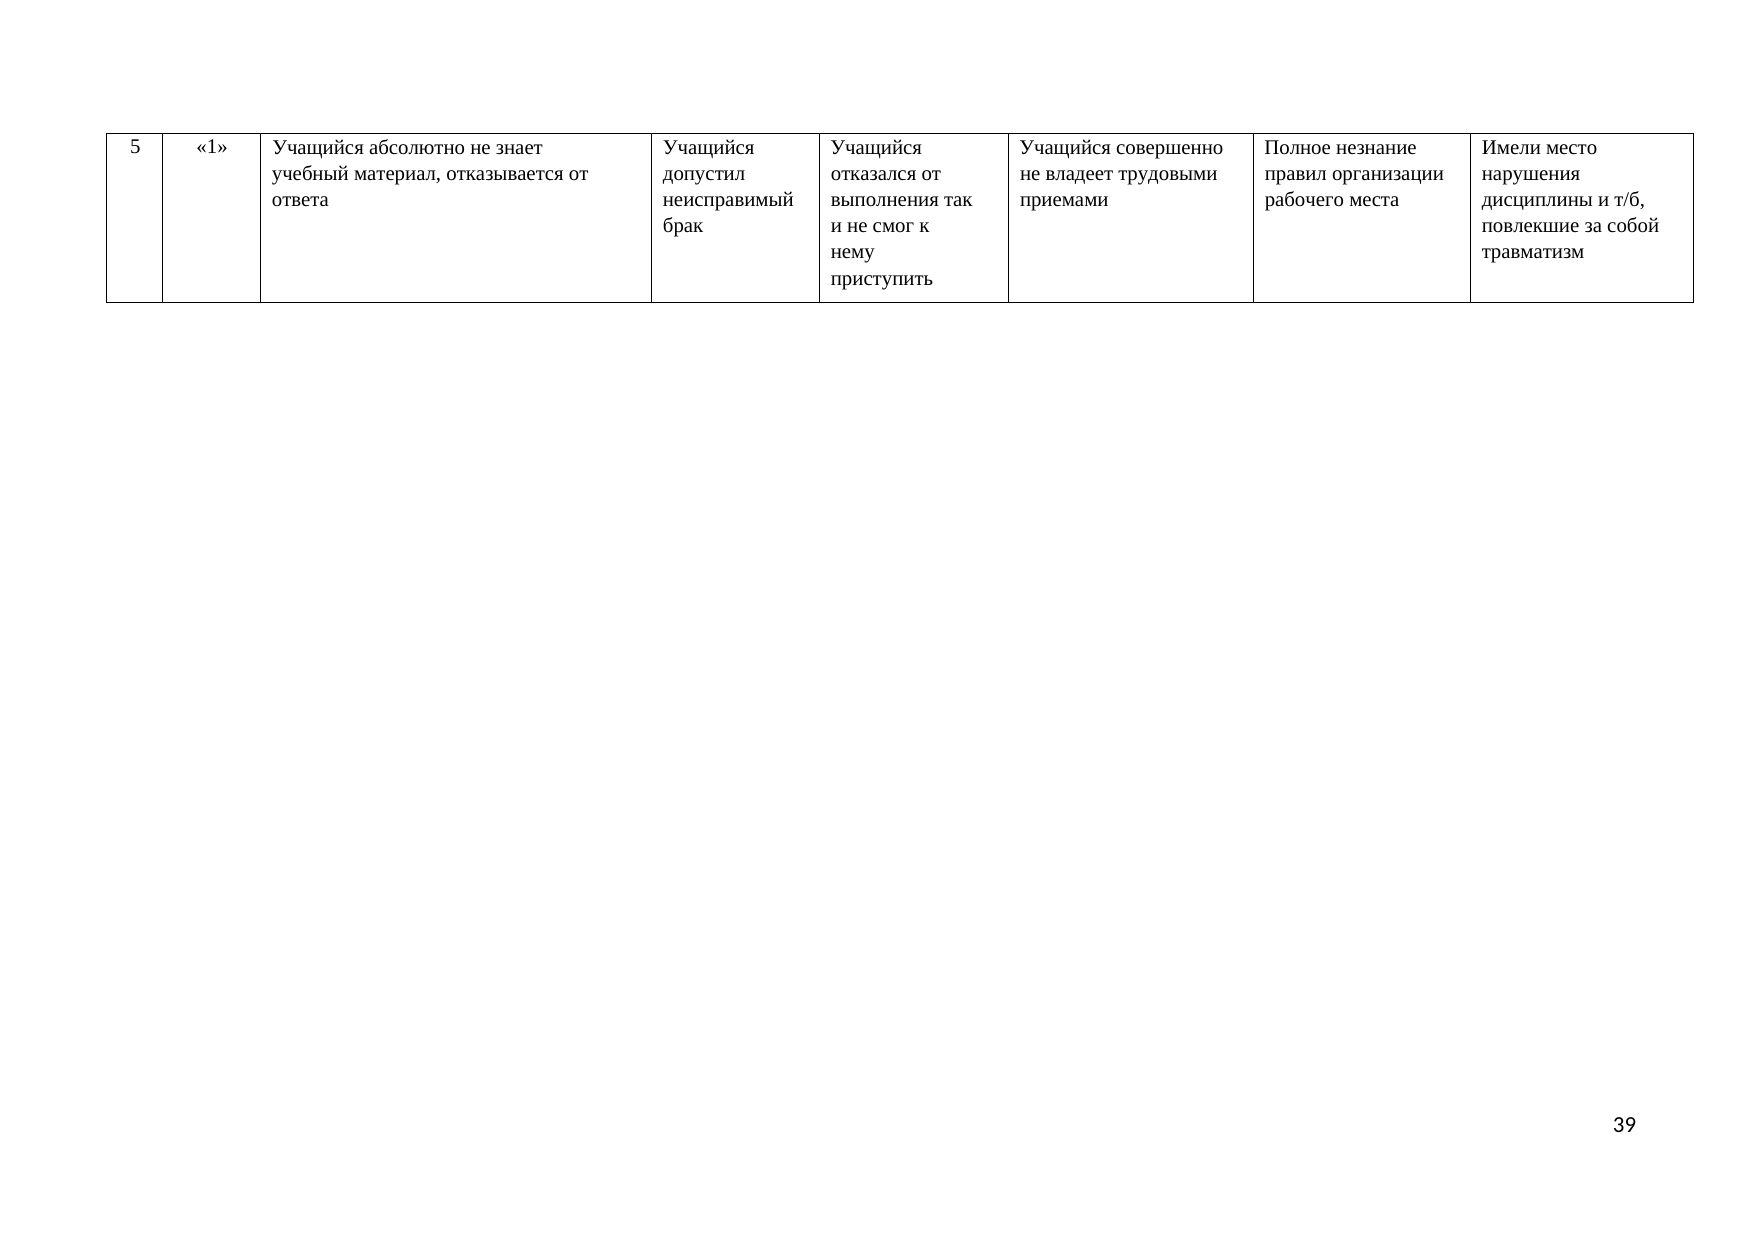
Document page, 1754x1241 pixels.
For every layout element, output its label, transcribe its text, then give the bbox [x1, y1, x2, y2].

table_cell Учащийся отказался от выполнения так и не смог к нему приступить [820, 134, 1008, 302]
table_cell Учащийся абсолютно не знает учебный материал, отказывается от ответа [261, 134, 651, 302]
table_cell «1» [163, 134, 260, 302]
table_cell Учащийся допустил неисправимый брак [652, 134, 819, 302]
table_cell Полное незнание правил организации рабочего места [1254, 134, 1470, 302]
table_cell Имели место нарушения дисциплины и т/б, повлекшие за собой травматизм [1471, 134, 1693, 302]
table_cell Учащийся совершенно не владеет трудовыми приемами [1009, 134, 1253, 302]
table_cell 5 [107, 134, 162, 302]
